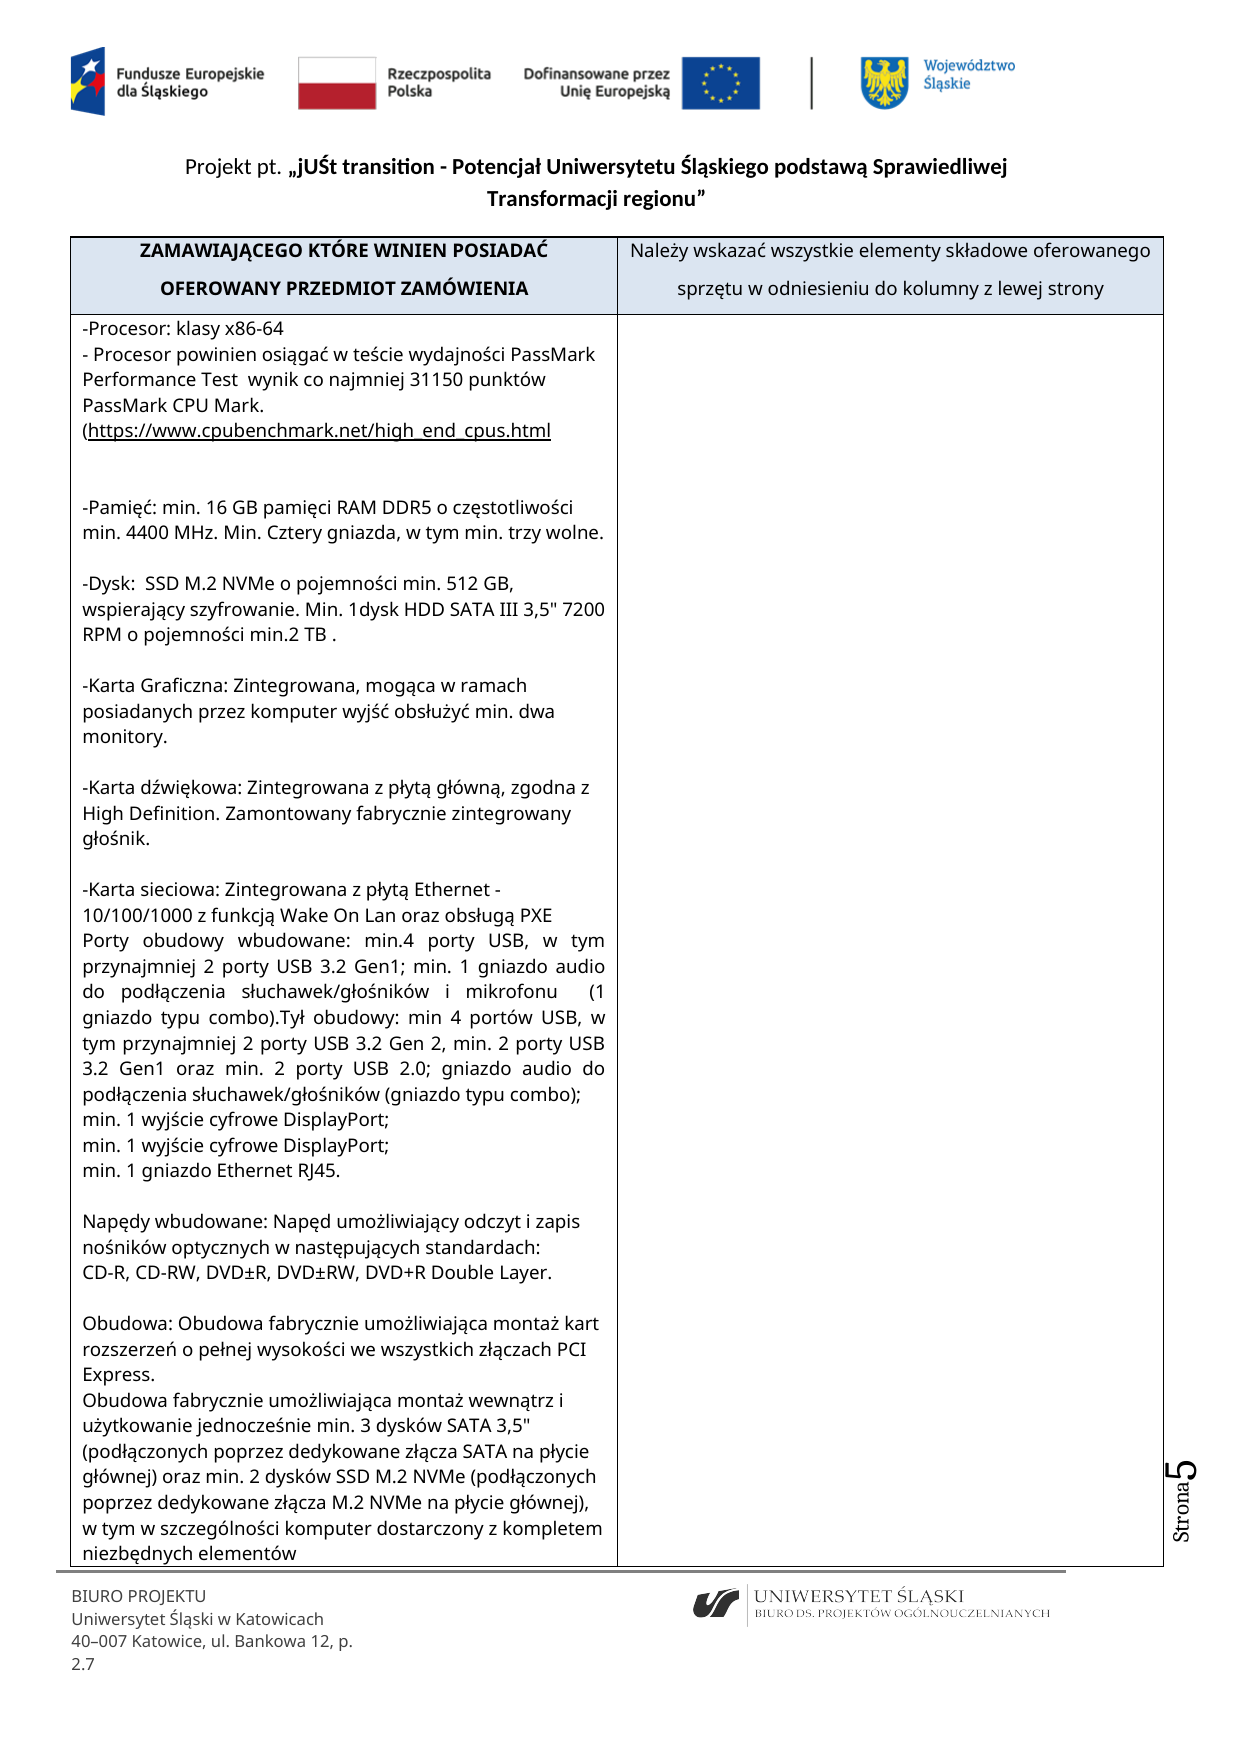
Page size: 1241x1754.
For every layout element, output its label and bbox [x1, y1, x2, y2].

table_header [618, 238, 1163, 314]
table_header [71, 238, 617, 314]
table_cell [71, 315, 617, 1566]
picture [70, 47, 1015, 116]
table_cell [618, 315, 1163, 1566]
